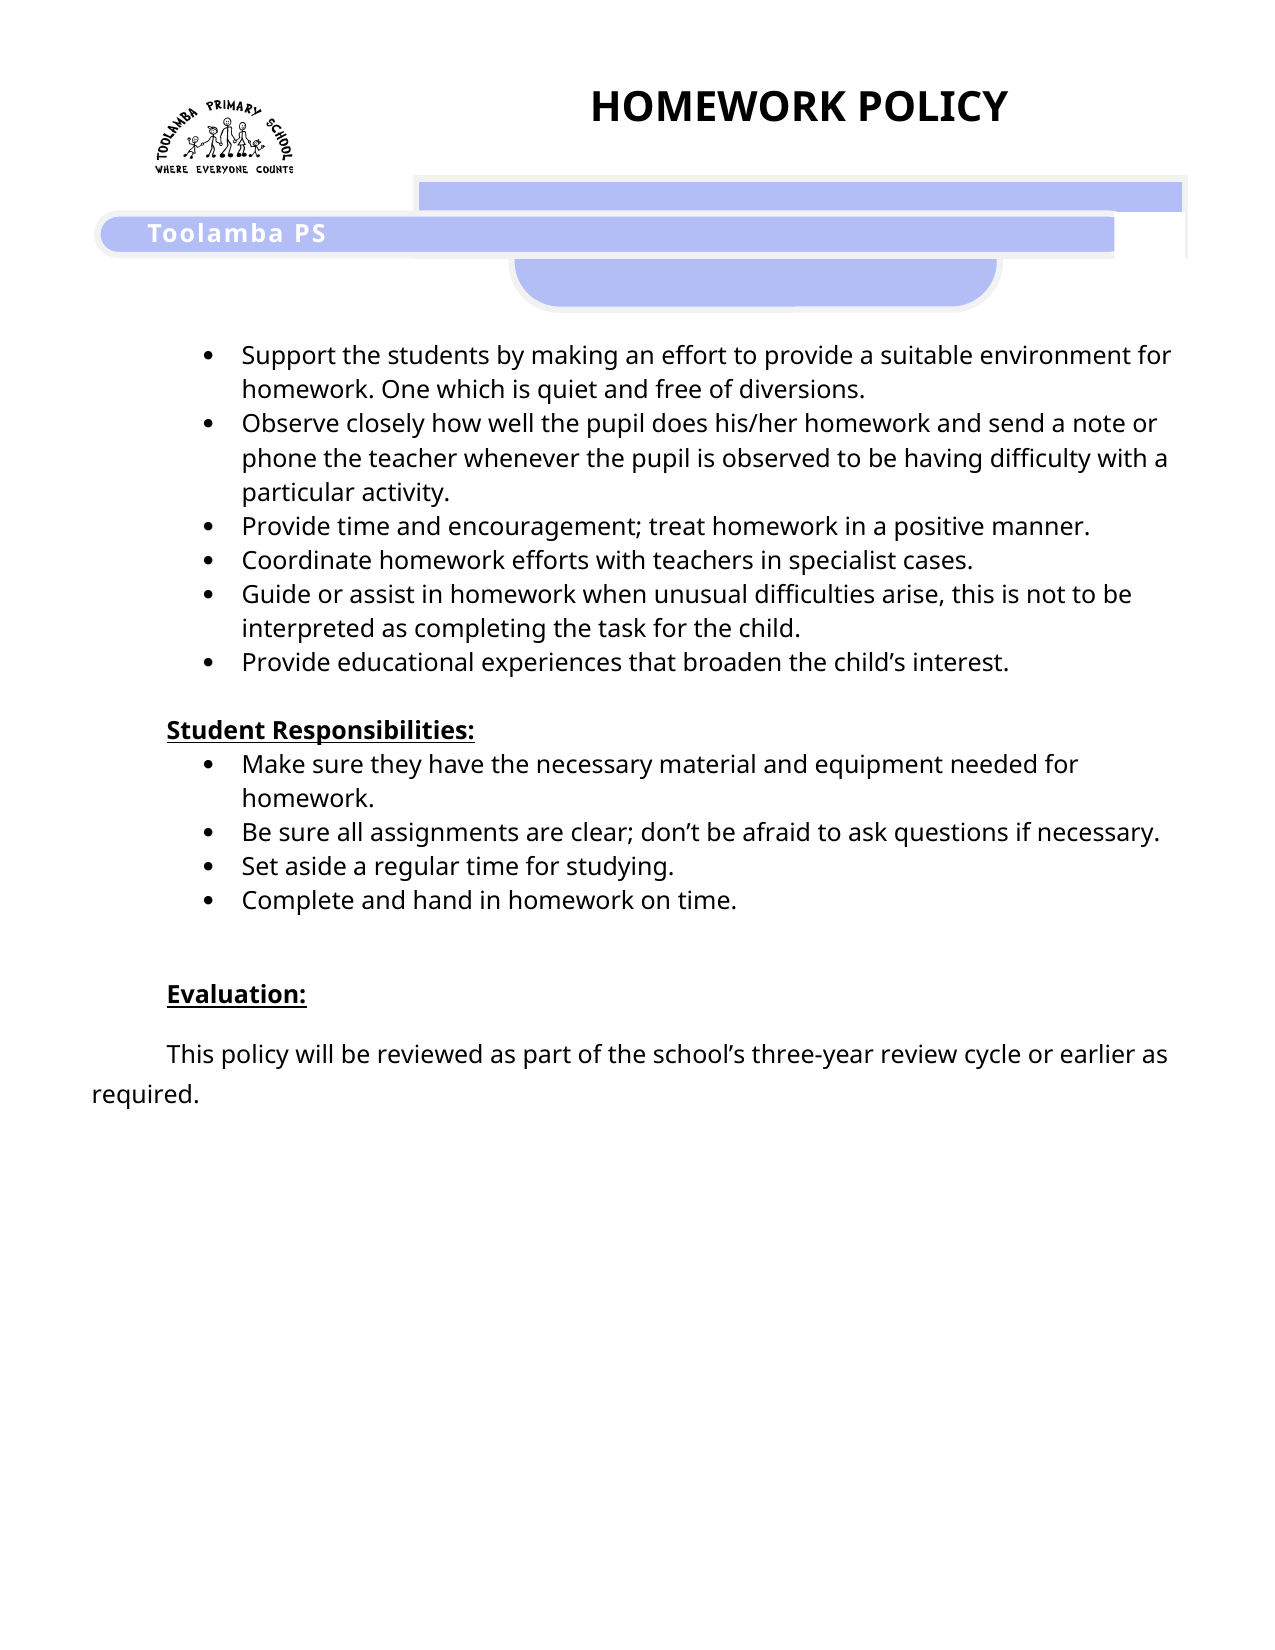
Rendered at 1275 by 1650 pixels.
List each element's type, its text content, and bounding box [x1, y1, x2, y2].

text Evaluation: [91, 977, 1183, 1011]
list Support the students by making an effort to provide a suitable environment for homework. One which is quiet and free of diversions. [204, 338, 1183, 406]
list Provide educational experiences that broaden the child’s interest. [204, 644, 1183, 679]
list Coordinate homework efforts with teachers in specialist cases. [204, 542, 1183, 576]
text Student Responsibilities: [166, 713, 1183, 747]
list Provide time and encouragement; treat homework in a positive manner. [204, 508, 1183, 542]
picture [155, 100, 293, 174]
list Observe closely how well the pupil does his/her homework and send a note or phone the teacher whenever the pupil is observed to be having difficulty with a particular activity. [204, 406, 1183, 508]
list Be sure all assignments are clear; don’t be afraid to ask questions if necessary. [204, 815, 1183, 849]
list Complete and hand in homework on time. [204, 883, 1183, 917]
text This policy will be reviewed as part of the school’s three-year review cycle or earlier as required. [91, 1037, 1183, 1110]
list Make sure they have the necessary material and equipment needed for homework. [204, 747, 1183, 815]
list Guide or assist in homework when unusual difficulties arise, this is not to be interpreted as completing the task for the child. [204, 576, 1183, 644]
list Set aside a regular time for studying. [204, 849, 1183, 883]
